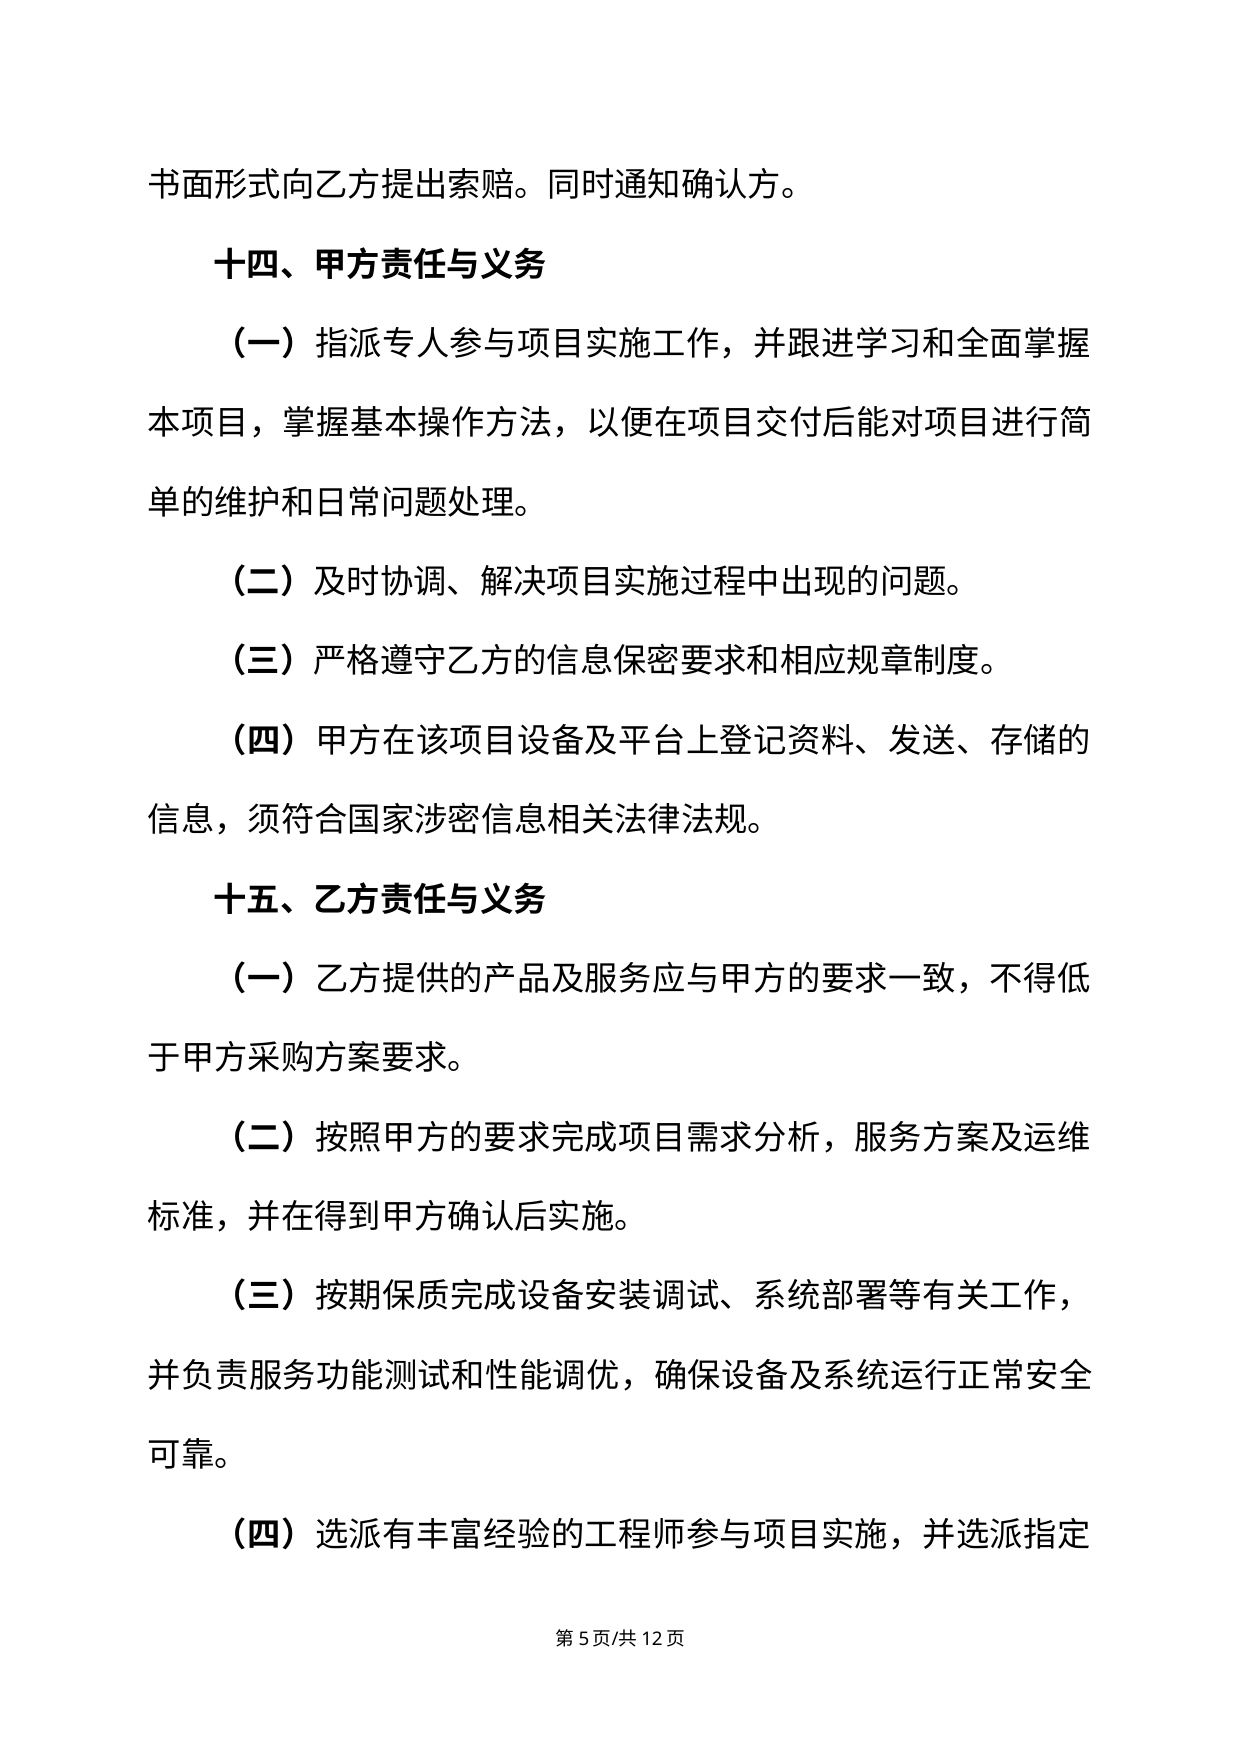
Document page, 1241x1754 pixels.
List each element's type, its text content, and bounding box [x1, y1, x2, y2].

text 十五、乙方责任与义务 [148, 857, 1092, 936]
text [148, 1492, 1092, 1571]
text （三）按期保质完成设备安装调试、系统部署等有关工作，并负责服务功能测试和性能调优，确保设备及系统运行正常安全可靠。 [148, 1254, 1092, 1492]
text （一）乙方提供的产品及服务应与甲方的要求一致，不得低于甲方采购方案要求。 [148, 936, 1092, 1095]
text 十四、甲方责任与义务 [148, 222, 1092, 301]
text （二）及时协调、解决项目实施过程中出现的问题。 [148, 539, 1092, 619]
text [148, 142, 1092, 222]
text （三）严格遵守乙方的信息保密要求和相应规章制度。 [148, 619, 1092, 698]
text （一）指派专人参与项目实施工作，并跟进学习和全面掌握本项目，掌握基本操作方法，以便在项目交付后能对项目进行简单的维护和日常问题处理。 [148, 301, 1092, 539]
text （二）按照甲方的要求完成项目需求分析，服务方案及运维标准，并在得到甲方确认后实施。 [148, 1095, 1092, 1254]
text （四）甲方在该项目设备及平台上登记资料、发送、存储的信息，须符合国家涉密信息相关法律法规。 [148, 698, 1092, 857]
